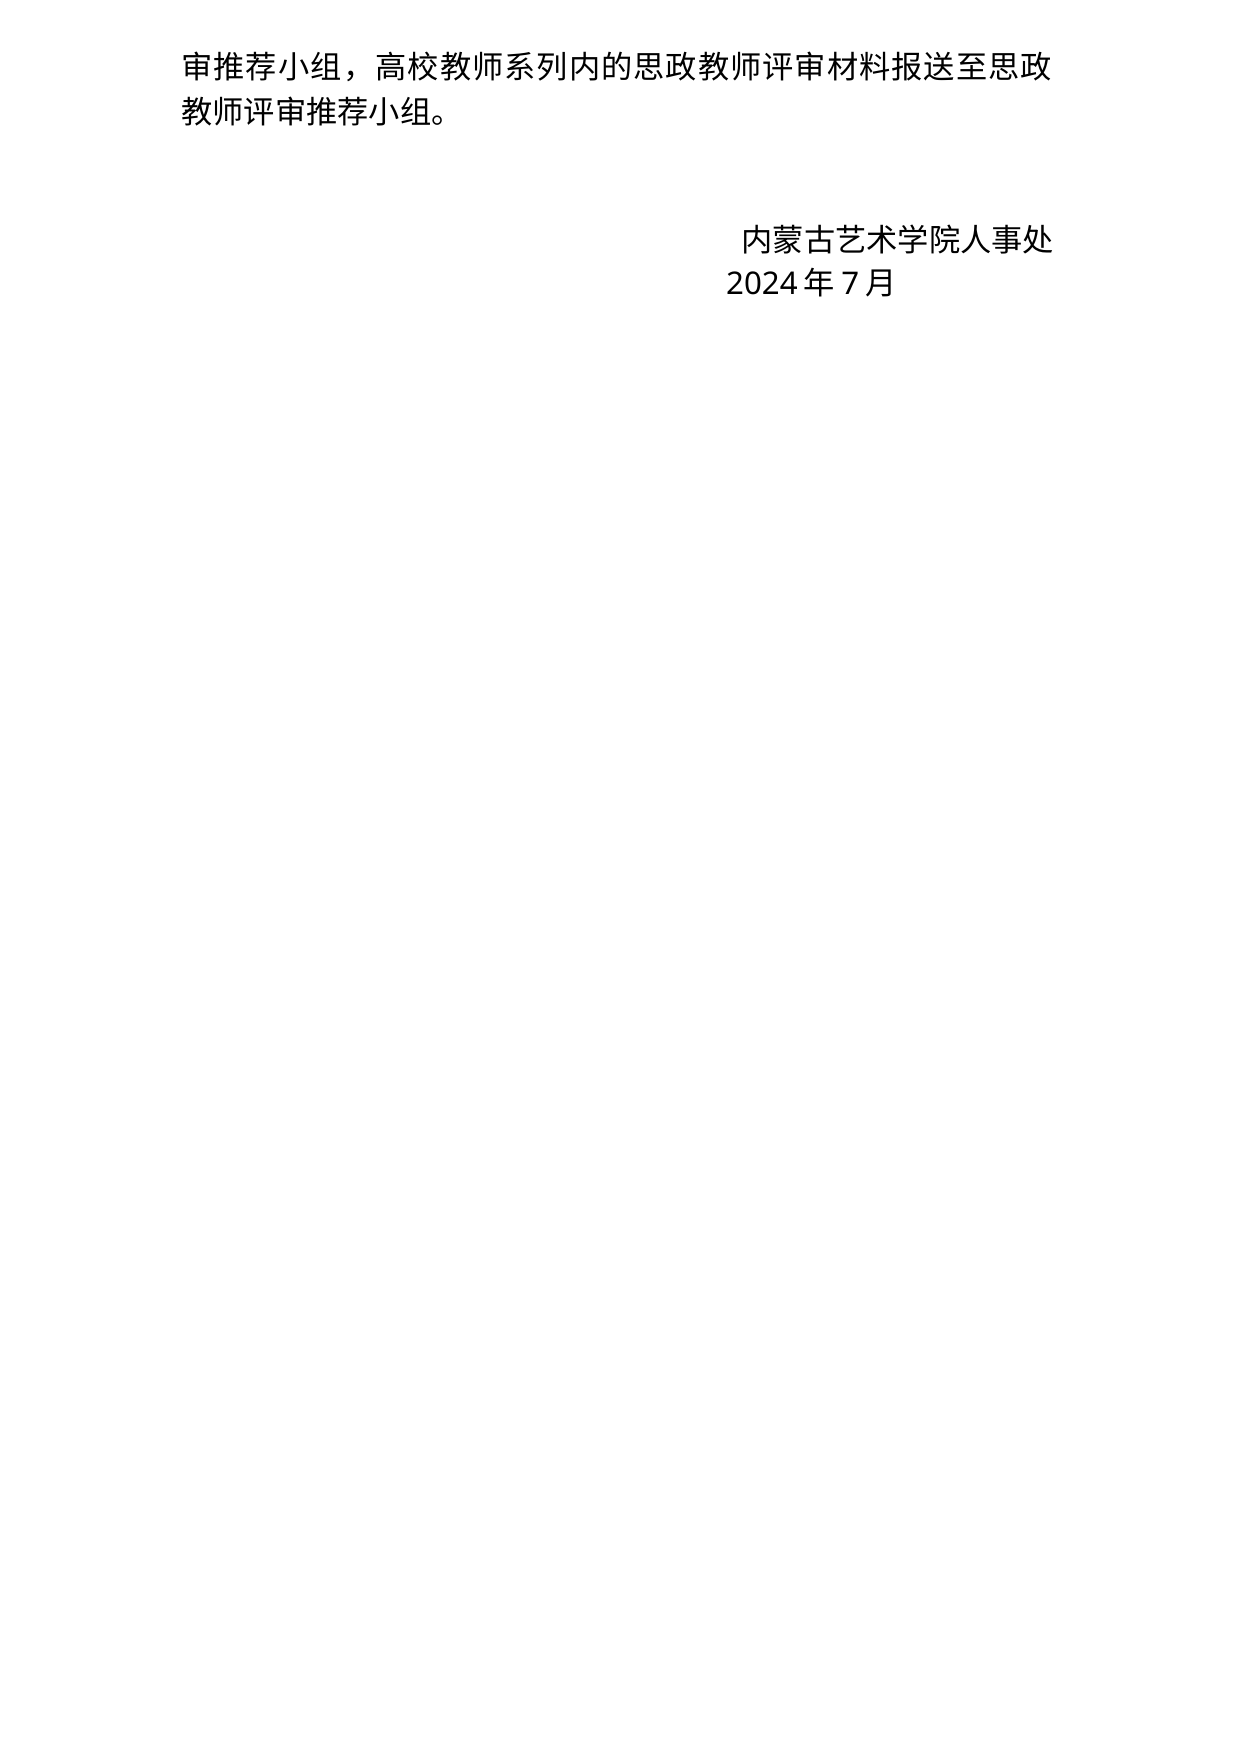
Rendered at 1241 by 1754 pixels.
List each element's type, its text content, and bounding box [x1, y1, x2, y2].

list 内蒙古艺术学院人事处 [181, 218, 1054, 261]
list 2024年7月 [181, 261, 1054, 303]
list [181, 42, 1054, 133]
